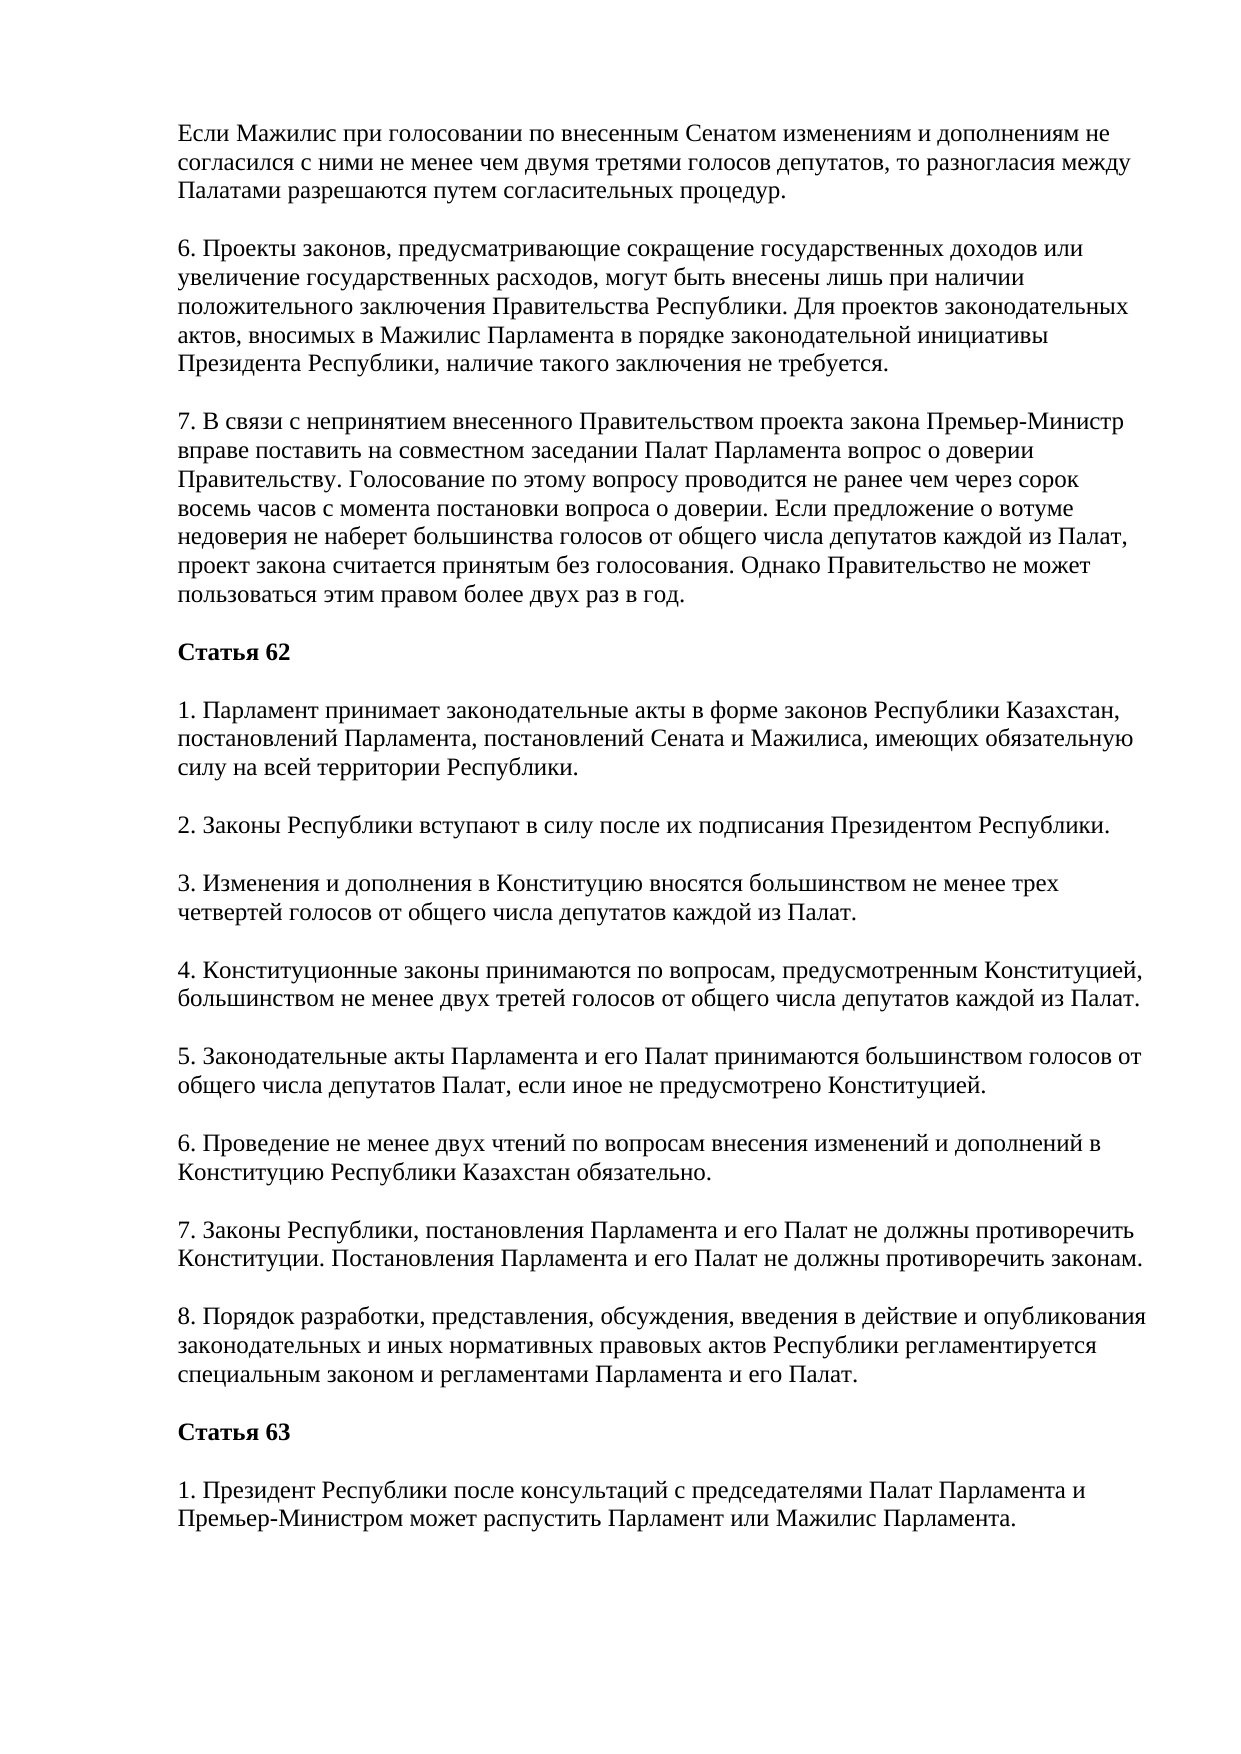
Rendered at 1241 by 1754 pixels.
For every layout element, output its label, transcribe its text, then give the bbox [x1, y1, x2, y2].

text 5. Законодательные акты Парламента и его Палат принимаются большинством голосов от общего числа депутатов Палат, если иное не предусмотрено Конституцией. [177, 1041, 1152, 1099]
text 7. В связи с непринятием внесенного Правительством проекта закона Премьер-Министр вправе поставить на совместном заседании Палат Парламента вопрос о доверии Правительству. Голосование по этому вопросу проводится не ранее чем через сорок восемь часов с момента постановки вопроса о доверии. Если предложение о вотуме недоверия не наберет большинства голосов от общего числа депутатов каждой из Палат, проект закона считается принятым без голосования. Однако Правительство не может пользоваться этим правом более двух раз в год. [177, 406, 1152, 608]
text Статья 63 [177, 1417, 1152, 1446]
text 4. Конституционные законы принимаются по вопросам, предусмотренным Конституцией, большинством не менее двух третей голосов от общего числа депутатов каждой из Палат. [177, 955, 1152, 1012]
text 3. Изменения и дополнения в Конституцию вносятся большинством не менее трех четвертей голосов от общего числа депутатов каждой из Палат. [177, 868, 1152, 926]
text 1. Парламент принимает законодательные акты в форме законов Республики Казахстан, постановлений Парламента, постановлений Сената и Мажилиса, имеющих обязательную силу на всей территории Республики. [177, 695, 1152, 781]
text Если Мажилис при голосовании по внесенным Сенатом изменениям и дополнениям не согласился с ними не менее чем двумя третями голосов депутатов, то разногласия между Палатами разрешаются путем согласительных процедур. [177, 118, 1152, 204]
text 2. Законы Республики вступают в силу после их подписания Президентом Республики. [177, 810, 1152, 839]
text 8. Порядок разработки, представления, обсуждения, введения в действие и опубликования законодательных и иных нормативных правовых актов Республики регламентируется специальным законом и регламентами Парламента и его Палат. [177, 1301, 1152, 1388]
text 1. Президент Республики после консультаций с председателями Палат Парламента и Премьер-Министром может распустить Парламент или Мажилис Парламента. [177, 1475, 1152, 1532]
text 6. Проведение не менее двух чтений по вопросам внесения изменений и дополнений в Конституцию Республики Казахстан обязательно. [177, 1128, 1152, 1186]
text 7. Законы Республики, постановления Парламента и его Палат не должны противоречить Конституции. Постановления Парламента и его Палат не должны противоречить законам. [177, 1215, 1152, 1272]
text Статья 62 [177, 637, 1152, 666]
text 6. Проекты законов, предусматривающие сокращение государственных доходов или увеличение государственных расходов, могут быть внесены лишь при наличии положительного заключения Правительства Республики. Для проектов законодательных актов, вносимых в Мажилис Парламента в порядке законодательной инициативы Президента Республики, наличие такого заключения не требуется. [177, 233, 1152, 377]
